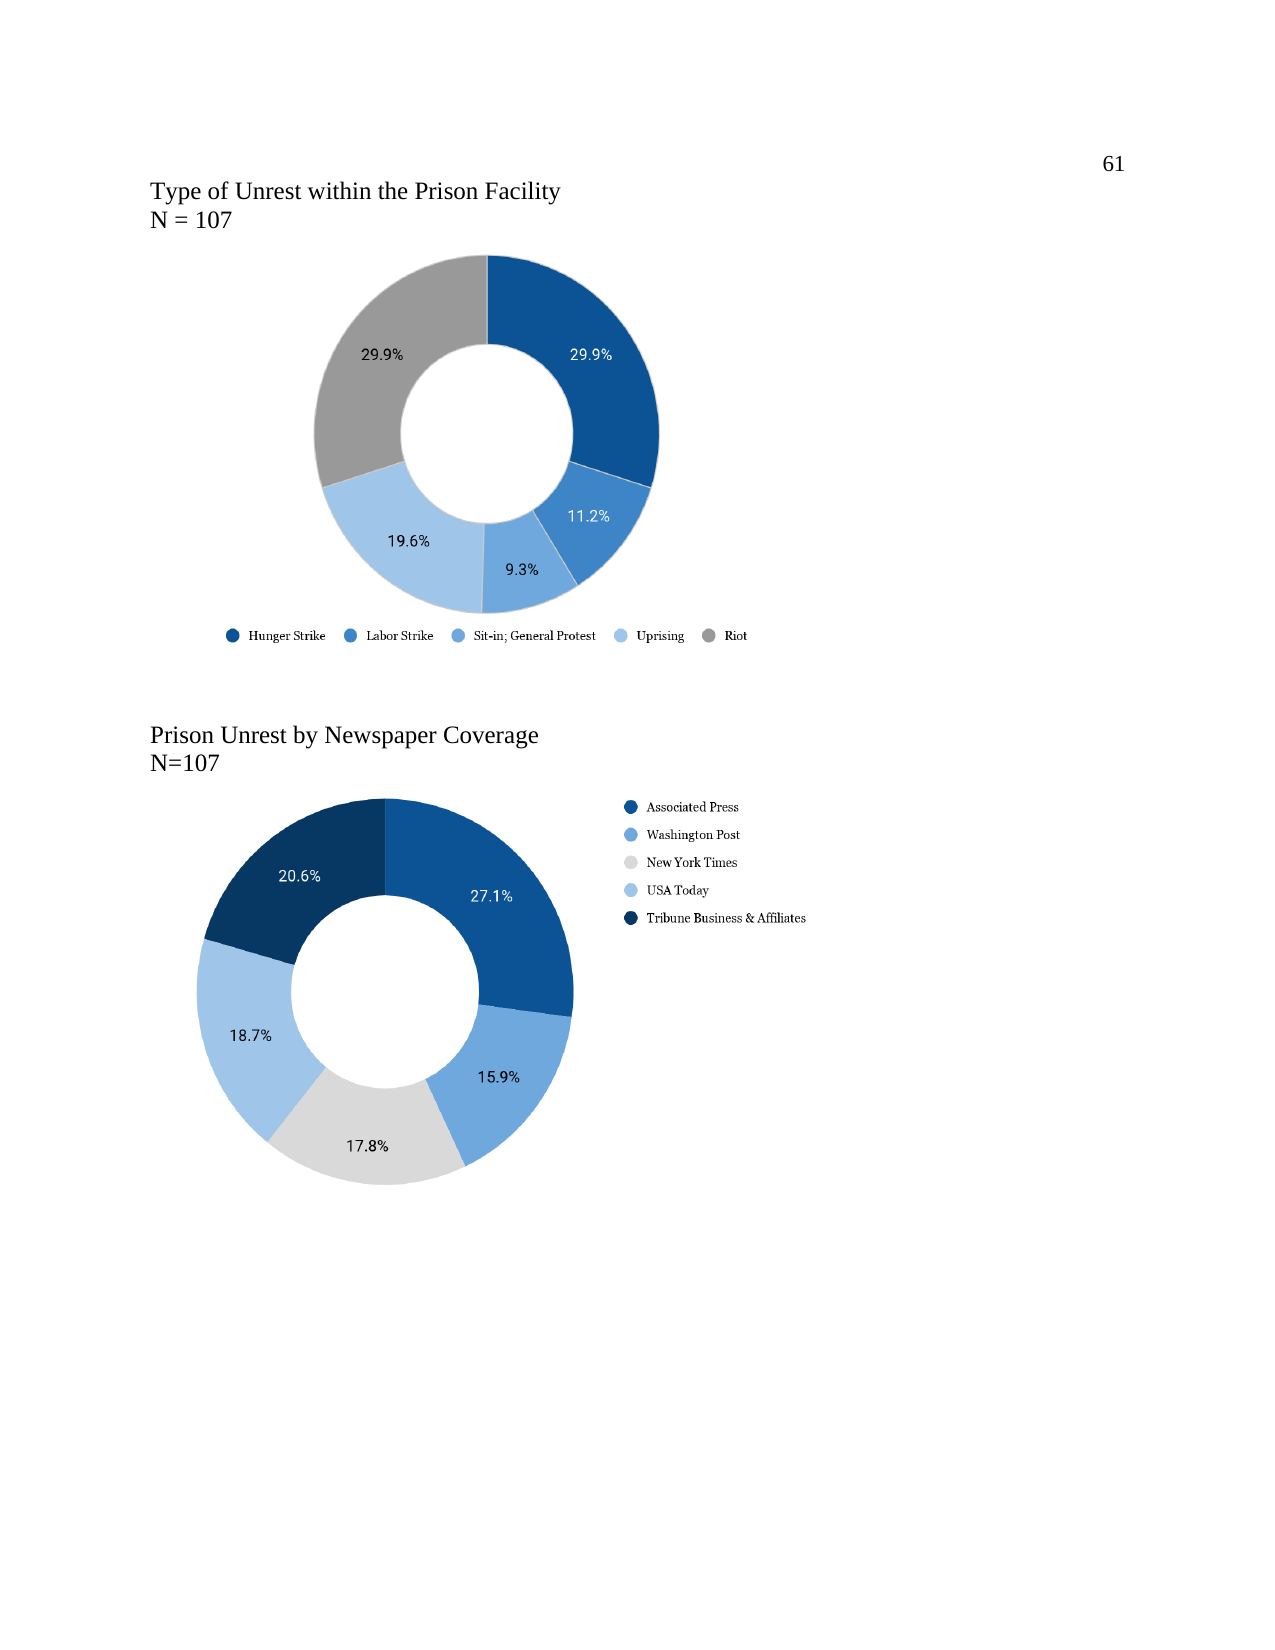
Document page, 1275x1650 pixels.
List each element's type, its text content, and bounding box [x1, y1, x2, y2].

picture [150, 233, 823, 665]
picture [150, 777, 827, 1206]
text N = 107 [150, 205, 1125, 234]
text Type of Unrest within the Prison Facility [150, 176, 1125, 205]
